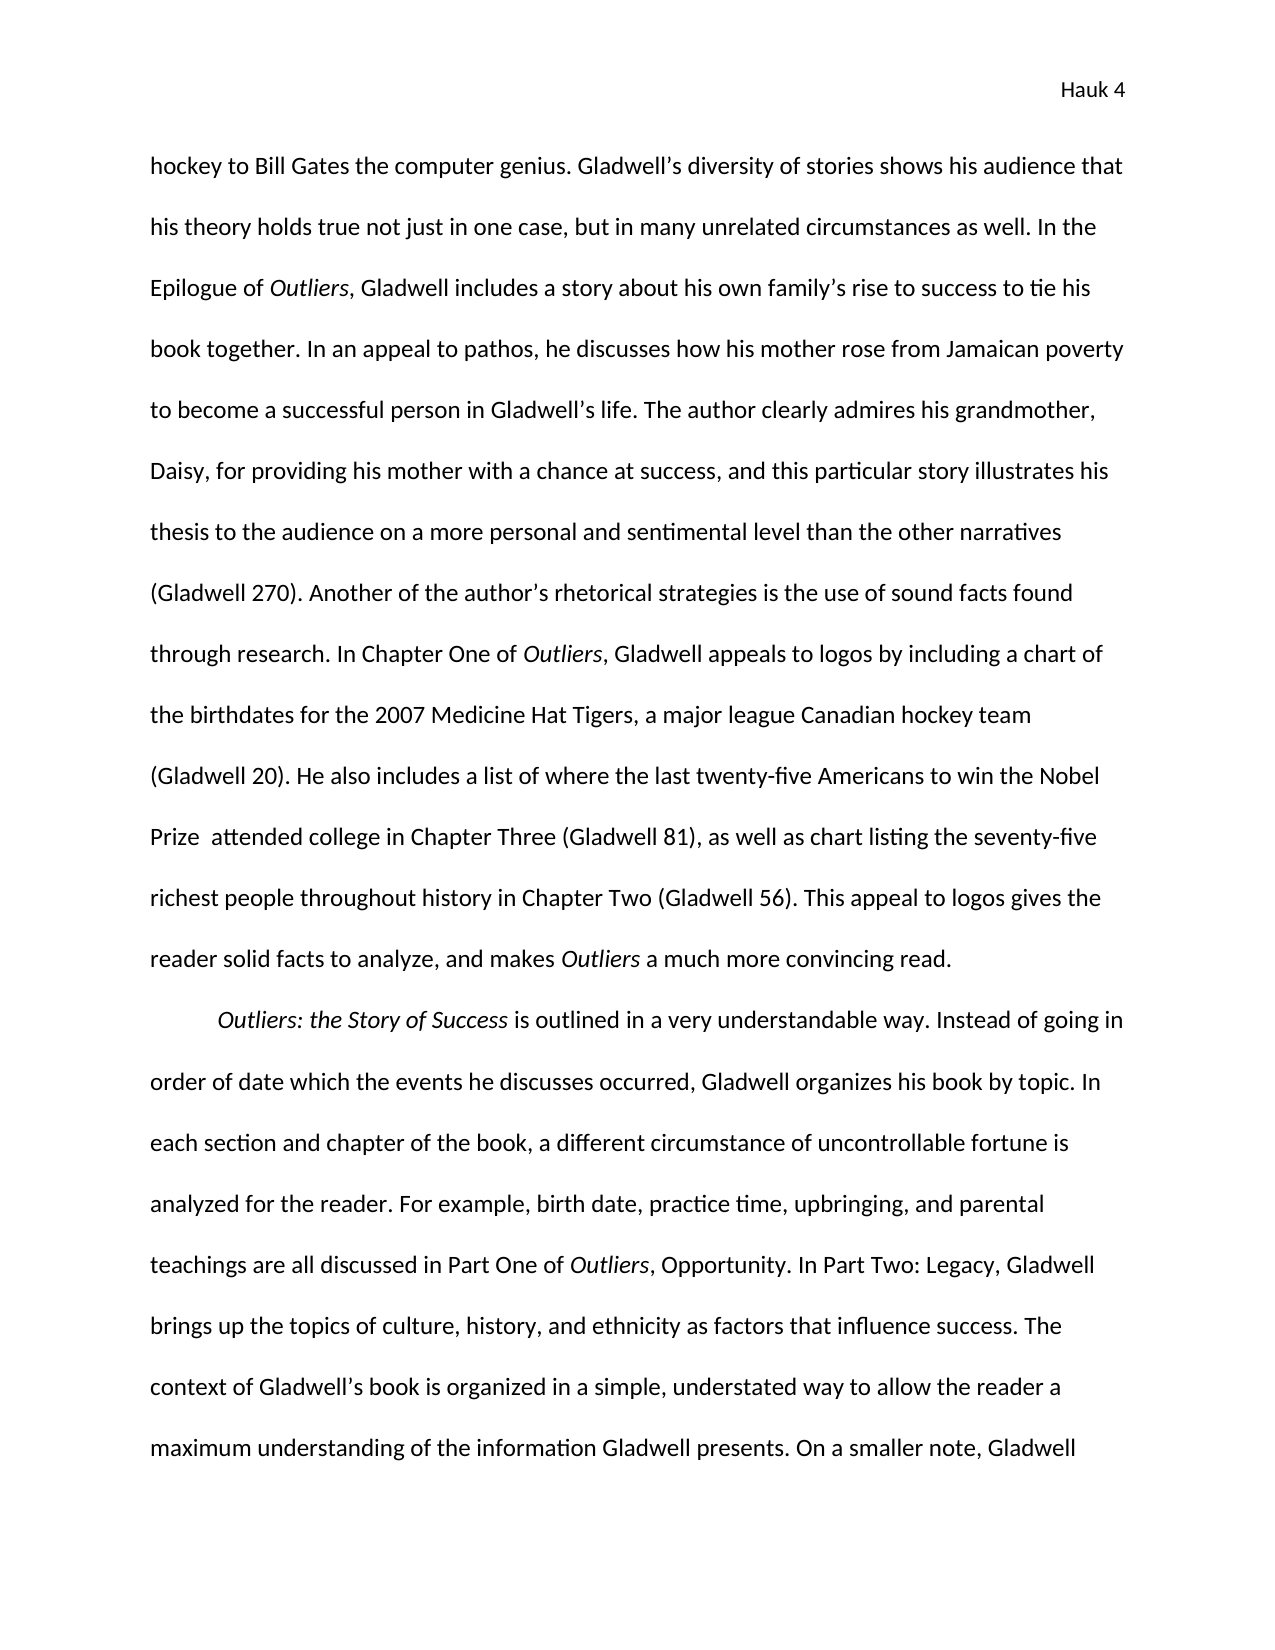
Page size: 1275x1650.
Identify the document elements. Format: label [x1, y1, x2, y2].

text [150, 150, 1125, 974]
text [150, 1004, 1125, 1462]
